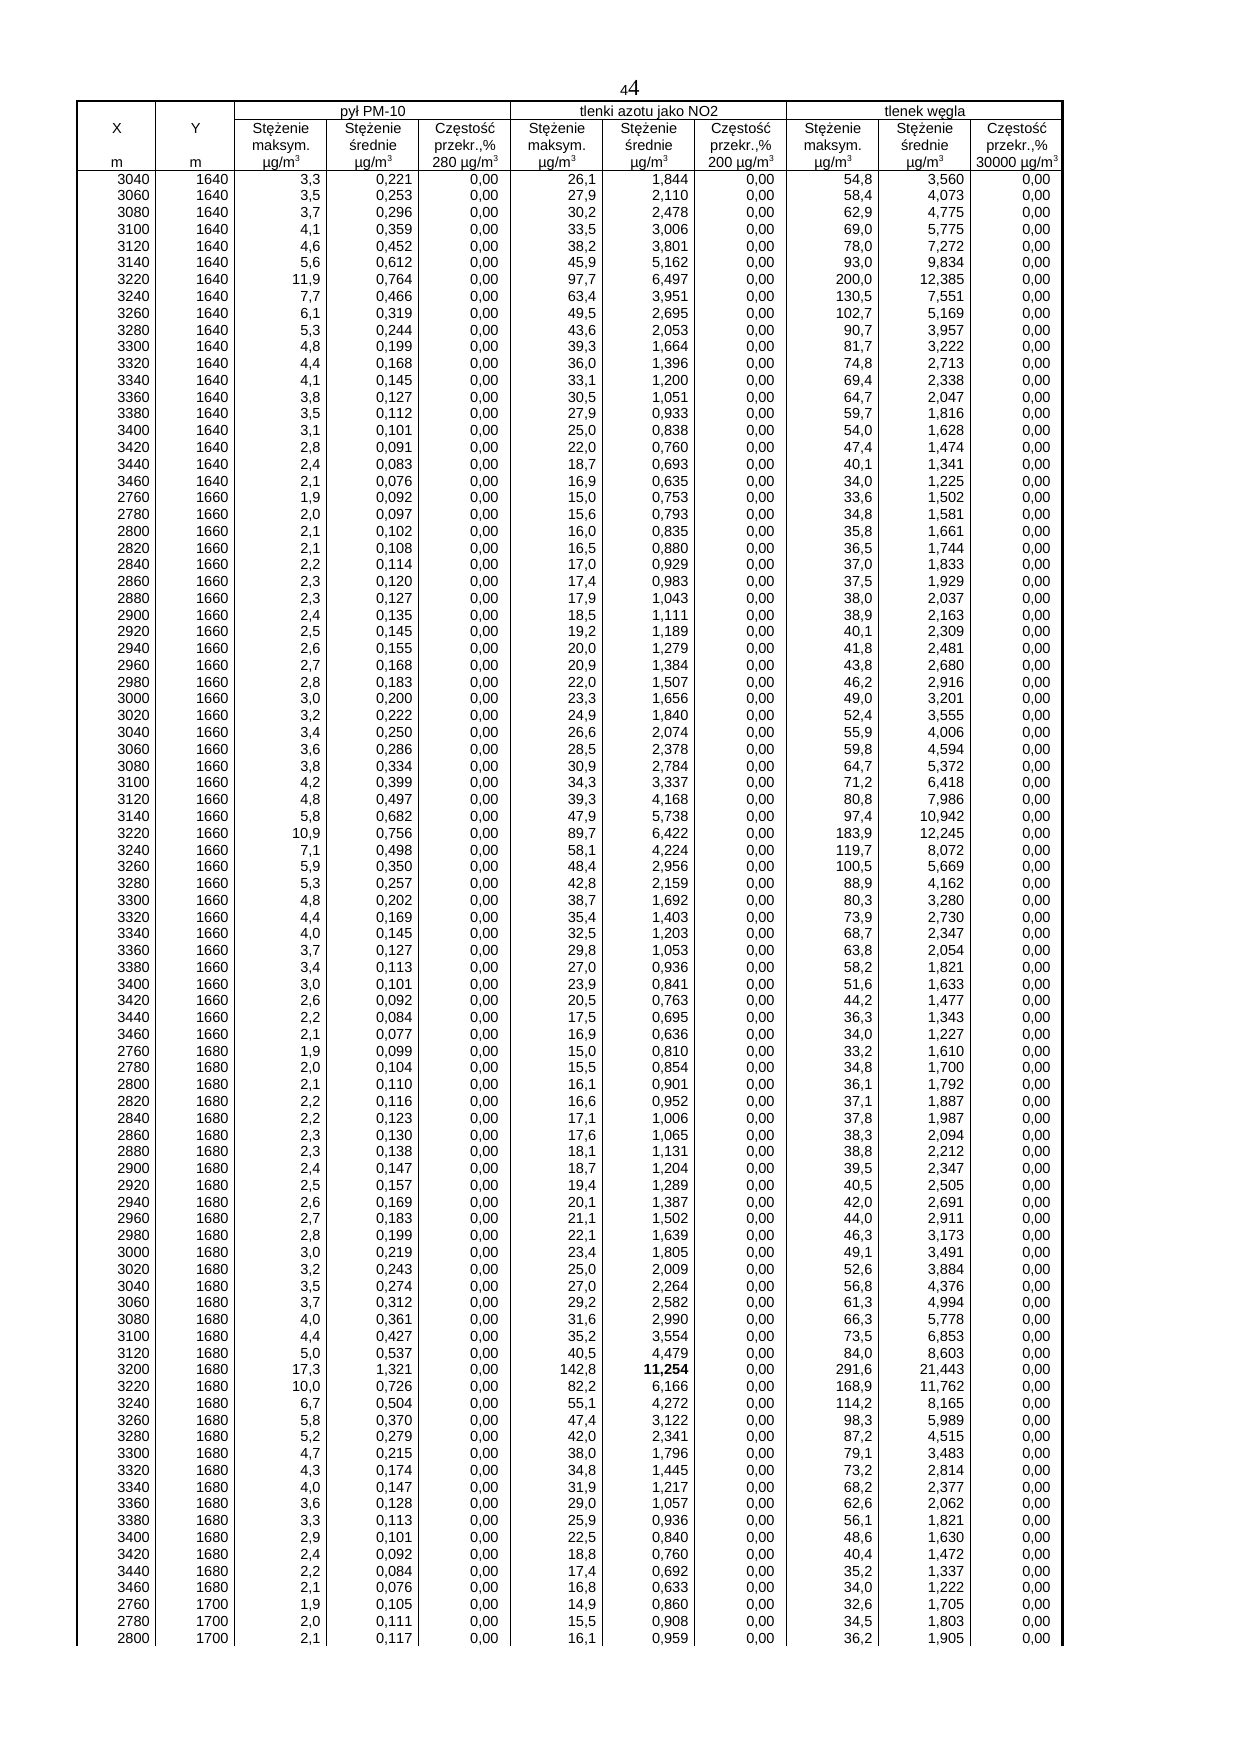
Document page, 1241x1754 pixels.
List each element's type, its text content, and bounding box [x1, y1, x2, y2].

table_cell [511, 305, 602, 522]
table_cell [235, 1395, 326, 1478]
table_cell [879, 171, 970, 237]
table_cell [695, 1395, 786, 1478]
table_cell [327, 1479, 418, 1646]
table_cell µg/m3 [511, 154, 602, 170]
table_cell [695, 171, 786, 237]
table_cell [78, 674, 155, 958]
table_cell Stężenie średnie [879, 120, 970, 153]
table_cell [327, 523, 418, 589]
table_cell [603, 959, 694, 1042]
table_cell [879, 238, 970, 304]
table_cell 30000 µg/m3 [971, 154, 1061, 170]
table_cell Częstość przekr.,% [695, 120, 786, 153]
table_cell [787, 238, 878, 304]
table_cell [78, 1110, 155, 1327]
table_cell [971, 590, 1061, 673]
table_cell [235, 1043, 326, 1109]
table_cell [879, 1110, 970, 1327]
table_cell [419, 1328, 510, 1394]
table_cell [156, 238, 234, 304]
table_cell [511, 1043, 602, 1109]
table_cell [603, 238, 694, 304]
table_header tlenek węgla [787, 102, 1061, 119]
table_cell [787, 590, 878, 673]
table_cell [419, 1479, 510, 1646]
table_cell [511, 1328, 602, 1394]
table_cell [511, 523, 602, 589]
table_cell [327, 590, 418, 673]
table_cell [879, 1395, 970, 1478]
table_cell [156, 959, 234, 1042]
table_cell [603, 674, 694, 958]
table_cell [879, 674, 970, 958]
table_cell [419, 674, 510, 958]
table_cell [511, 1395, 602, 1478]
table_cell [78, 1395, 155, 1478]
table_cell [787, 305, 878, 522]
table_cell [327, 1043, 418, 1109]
table_cell 200 µg/m3 [695, 154, 786, 170]
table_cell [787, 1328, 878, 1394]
table_cell Częstość przekr.,% [419, 120, 510, 153]
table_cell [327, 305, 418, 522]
table_cell Stężenie maksym. [787, 120, 878, 153]
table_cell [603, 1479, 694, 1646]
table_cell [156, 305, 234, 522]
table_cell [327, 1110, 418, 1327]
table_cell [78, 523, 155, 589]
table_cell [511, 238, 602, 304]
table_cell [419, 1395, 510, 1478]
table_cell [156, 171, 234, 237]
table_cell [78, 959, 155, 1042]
table_cell m [156, 154, 234, 170]
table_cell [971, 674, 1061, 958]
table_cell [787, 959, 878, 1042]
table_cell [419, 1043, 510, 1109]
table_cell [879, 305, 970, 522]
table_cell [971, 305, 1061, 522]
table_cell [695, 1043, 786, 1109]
table_cell Stężenie średnie [327, 120, 418, 153]
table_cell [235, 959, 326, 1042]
table_cell m [78, 154, 155, 170]
table_cell µg/m3 [787, 154, 878, 170]
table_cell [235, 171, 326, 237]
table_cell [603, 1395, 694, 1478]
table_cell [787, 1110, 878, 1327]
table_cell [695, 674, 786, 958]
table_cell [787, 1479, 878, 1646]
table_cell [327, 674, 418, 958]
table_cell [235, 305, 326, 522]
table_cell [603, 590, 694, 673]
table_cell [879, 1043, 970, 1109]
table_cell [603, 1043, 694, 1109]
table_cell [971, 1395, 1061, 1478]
table_cell X [78, 119, 155, 153]
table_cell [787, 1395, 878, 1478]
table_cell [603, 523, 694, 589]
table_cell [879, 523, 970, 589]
table_header tlenki azotu jako NO2 [511, 102, 786, 119]
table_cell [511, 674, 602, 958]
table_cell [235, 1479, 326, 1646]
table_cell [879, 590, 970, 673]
table_cell Stężenie średnie [603, 120, 694, 153]
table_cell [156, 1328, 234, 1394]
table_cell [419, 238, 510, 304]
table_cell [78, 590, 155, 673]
table_header [156, 102, 234, 119]
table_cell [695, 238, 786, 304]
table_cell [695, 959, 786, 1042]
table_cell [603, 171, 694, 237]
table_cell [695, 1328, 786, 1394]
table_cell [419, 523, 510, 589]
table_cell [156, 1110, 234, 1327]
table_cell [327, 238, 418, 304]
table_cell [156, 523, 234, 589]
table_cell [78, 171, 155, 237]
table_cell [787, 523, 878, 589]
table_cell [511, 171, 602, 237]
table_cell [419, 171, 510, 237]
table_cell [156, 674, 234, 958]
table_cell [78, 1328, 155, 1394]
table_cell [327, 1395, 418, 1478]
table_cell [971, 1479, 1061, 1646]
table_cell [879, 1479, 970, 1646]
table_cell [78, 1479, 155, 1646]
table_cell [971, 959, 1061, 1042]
table_header pył PM-10 [235, 102, 510, 119]
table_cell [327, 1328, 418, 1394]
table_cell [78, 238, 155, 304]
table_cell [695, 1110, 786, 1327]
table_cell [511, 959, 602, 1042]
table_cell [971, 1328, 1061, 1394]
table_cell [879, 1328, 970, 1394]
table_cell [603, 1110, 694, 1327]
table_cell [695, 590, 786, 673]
table_cell µg/m3 [603, 154, 694, 170]
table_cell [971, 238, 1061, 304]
table_cell µg/m3 [235, 154, 326, 170]
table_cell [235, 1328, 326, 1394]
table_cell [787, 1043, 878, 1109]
table_cell 280 µg/m3 [419, 154, 510, 170]
table_cell µg/m3 [327, 154, 418, 170]
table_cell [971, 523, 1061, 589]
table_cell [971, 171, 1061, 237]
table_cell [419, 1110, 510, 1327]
table_cell Stężenie maksym. [511, 120, 602, 153]
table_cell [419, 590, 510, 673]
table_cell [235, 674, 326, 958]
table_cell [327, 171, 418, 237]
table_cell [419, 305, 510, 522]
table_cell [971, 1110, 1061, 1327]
table_cell µg/m3 [879, 154, 970, 170]
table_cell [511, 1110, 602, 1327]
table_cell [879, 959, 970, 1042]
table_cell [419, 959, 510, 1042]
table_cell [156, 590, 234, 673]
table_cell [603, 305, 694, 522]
table_header [78, 102, 155, 119]
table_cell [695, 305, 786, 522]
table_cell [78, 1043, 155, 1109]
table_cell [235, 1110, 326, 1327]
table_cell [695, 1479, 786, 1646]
table_cell Stężenie maksym. [235, 120, 326, 153]
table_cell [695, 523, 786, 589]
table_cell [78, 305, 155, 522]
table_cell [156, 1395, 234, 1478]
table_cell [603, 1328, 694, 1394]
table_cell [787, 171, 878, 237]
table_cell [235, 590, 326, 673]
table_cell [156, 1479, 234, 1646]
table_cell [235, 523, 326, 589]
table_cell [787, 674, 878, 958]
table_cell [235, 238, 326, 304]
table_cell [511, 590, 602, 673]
table_cell Y [156, 119, 234, 153]
table_cell Częstość przekr.,% [971, 120, 1061, 153]
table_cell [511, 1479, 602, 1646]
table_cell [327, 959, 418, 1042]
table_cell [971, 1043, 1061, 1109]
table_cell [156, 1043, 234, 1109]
